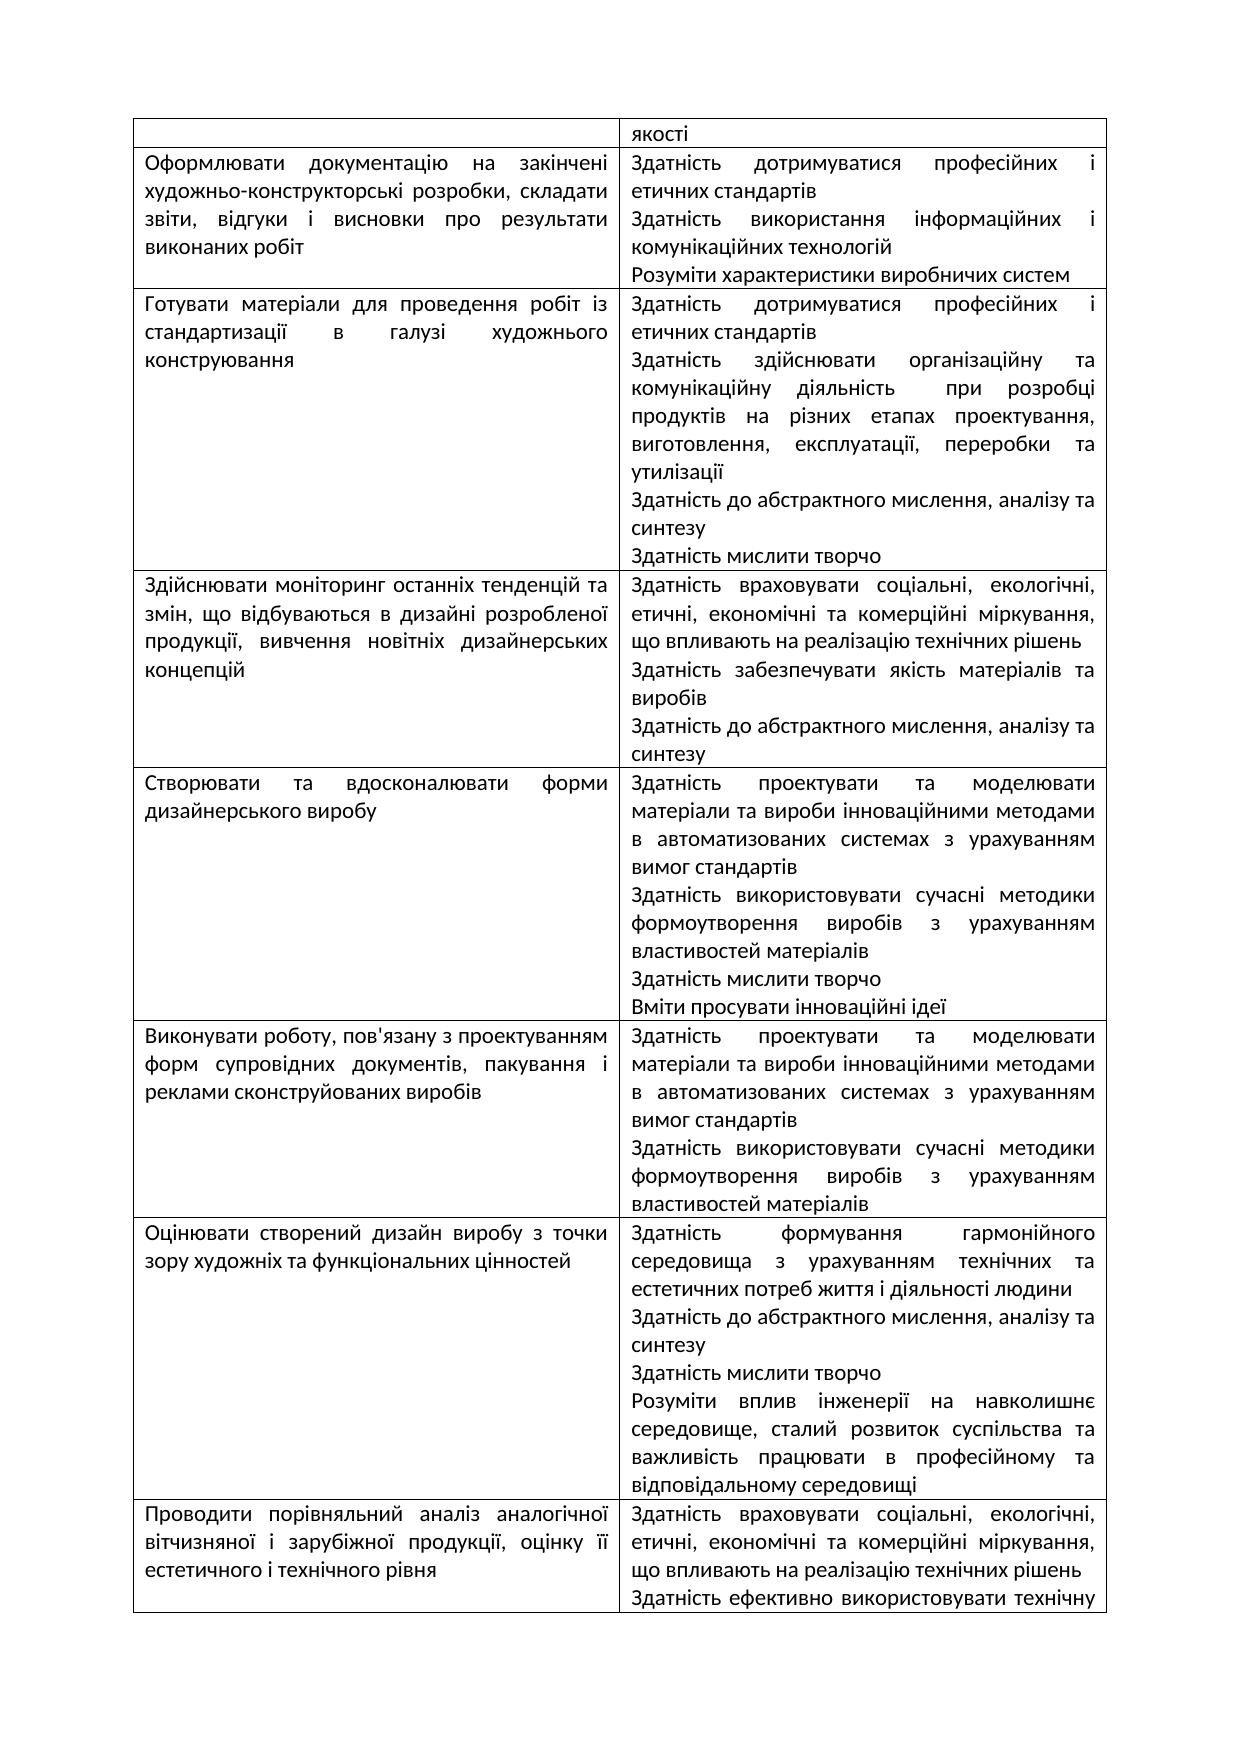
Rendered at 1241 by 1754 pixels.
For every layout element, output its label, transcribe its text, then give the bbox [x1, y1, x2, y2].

table_cell Здатність проектувати та моделювати матеріали та вироби інноваційними методами в автоматизованих системах з урахуванням вимог стандартів Здатність використовувати сучасні методики формоутворення виробів з урахуванням властивостей матеріалів Здатність мислити творчо Вміти просувати інноваційні ідеї [620, 768, 1106, 1020]
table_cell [134, 119, 619, 147]
table_cell Виконувати роботу, пов'язану з проектуванням форм супровідних документів, пакування і реклами сконструйованих виробів [134, 1021, 619, 1217]
table_cell Створювати та вдосконалювати форми дизайнерського виробу [134, 768, 619, 1020]
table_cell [134, 1500, 619, 1612]
table_cell Здатність враховувати соціальні, екологічні, етичні, економічні та комерційні міркування, що впливають на реалізацію технічних рішень Здатність забезпечувати якість матеріалів та виробів Здатність до абстрактного мислення, аналізу та синтезу [620, 571, 1106, 767]
table_cell Здатність проектувати та моделювати матеріали та вироби інноваційними методами в автоматизованих системах з урахуванням вимог стандартів Здатність використовувати сучасні методики формоутворення виробів з урахуванням властивостей матеріалів [620, 1021, 1106, 1217]
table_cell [620, 1500, 1106, 1612]
table_cell Оформлювати документацію на закінчені художньо-конструкторські розробки, складати звіти, відгуки і висновки про результати виконаних робіт [134, 148, 619, 288]
table_cell Оцінювати створений дизайн виробу з точки зору художніх та функціональних цінностей [134, 1218, 619, 1498]
table_cell Здійснювати моніторинг останніх тенденцій та змін, що відбуваються в дизайні розробленої продукції, вивчення новітніх дизайнерських концепцій [134, 571, 619, 767]
table_cell Здатність формування гармонійного середовища з урахуванням технічних та естетичних потреб життя і діяльності людини Здатність до абстрактного мислення, аналізу та синтезу Здатність мислити творчо Розуміти вплив інженерії на навколишнє середовище, сталий розвиток суспільства та важливість працювати в професійному та відповідальному середовищі [620, 1218, 1106, 1498]
table_cell Готувати матеріали для проведення робіт із стандартизації в галузі художнього конструювання [134, 289, 619, 569]
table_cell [620, 119, 1106, 147]
table_cell Здатність дотримуватися професійних і етичних стандартів Здатність використання інформаційних і комунікаційних технологій Розуміти характеристики виробничих систем [620, 148, 1106, 288]
table_cell Здатність дотримуватися професійних і етичних стандартів Здатність здійснювати організаційну та комунікаційну діяльність при розробці продуктів на різних етапах проектування, виготовлення, експлуатації, переробки та утилізації Здатність до абстрактного мислення, аналізу та синтезу Здатність мислити творчо [620, 289, 1106, 569]
